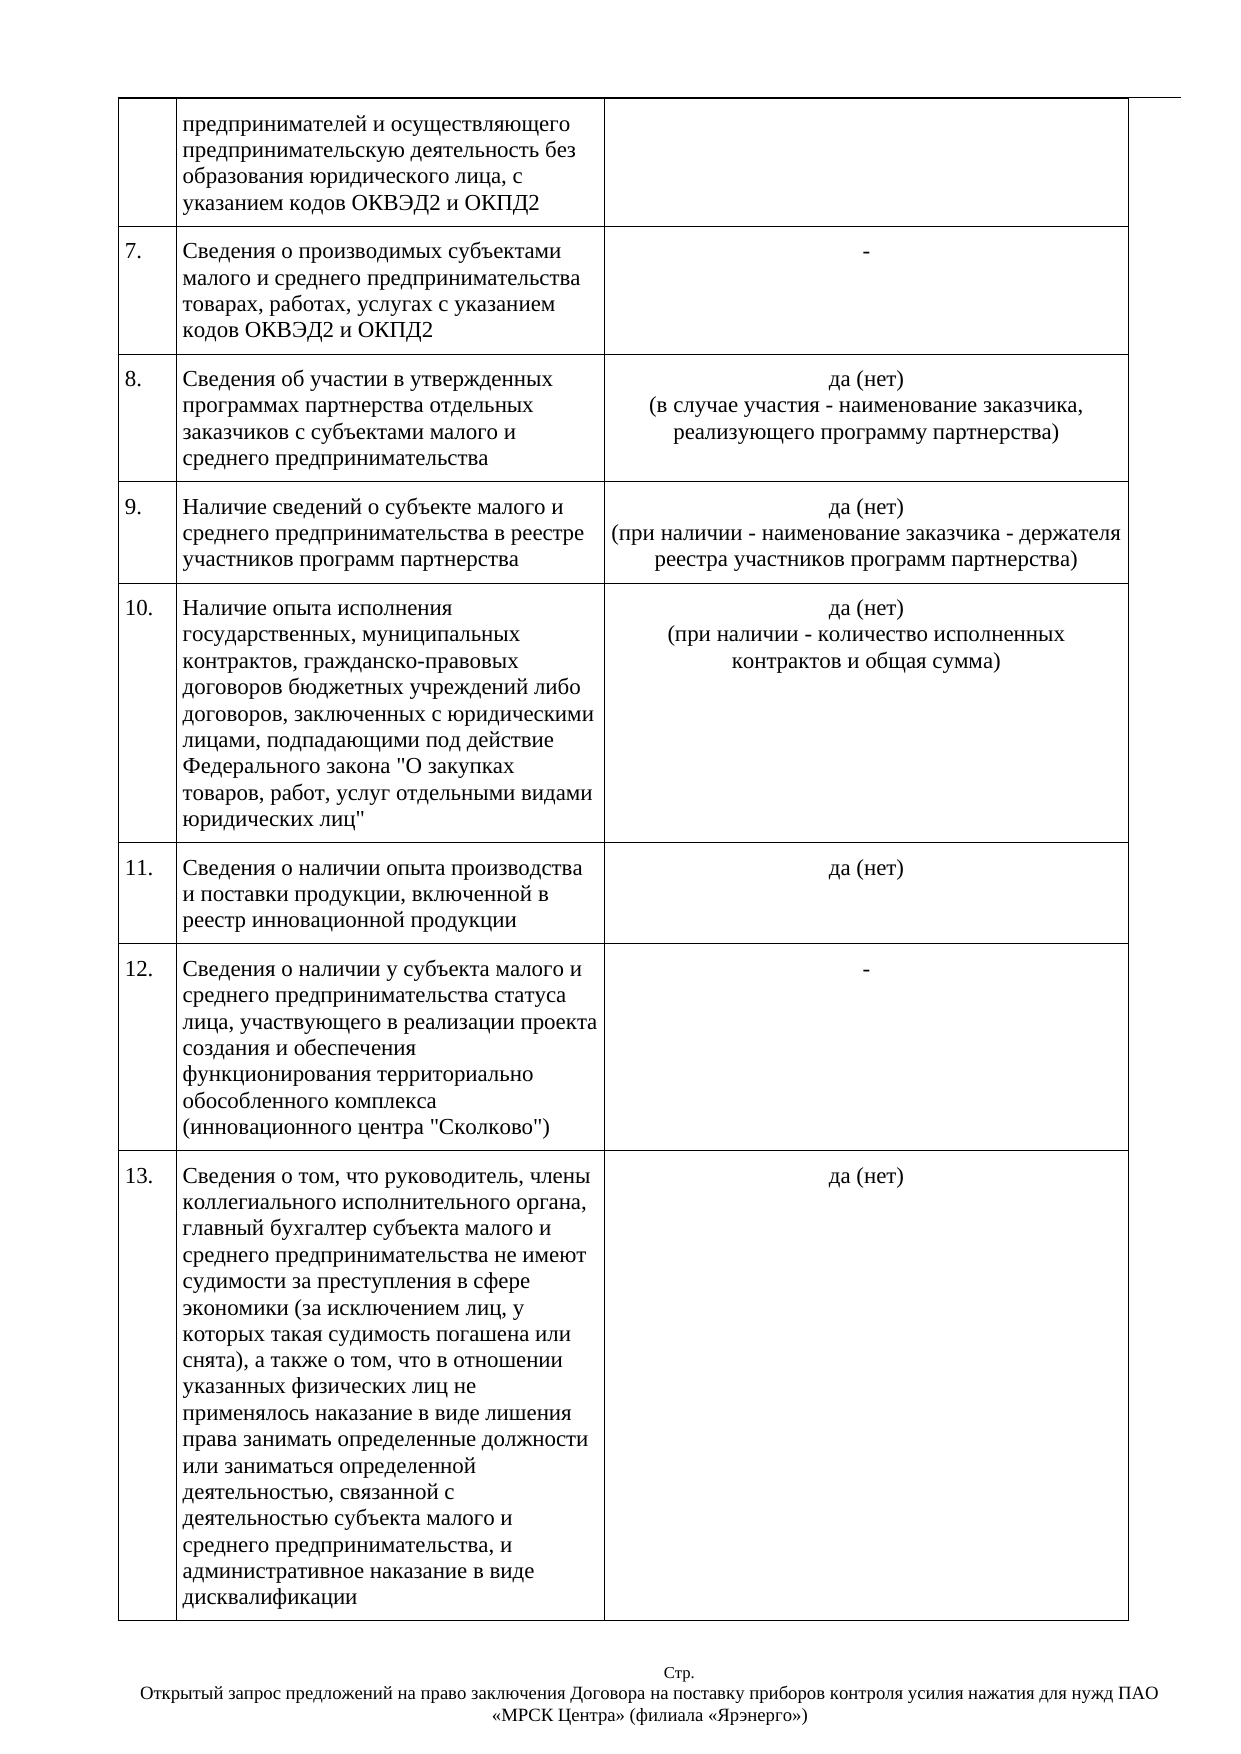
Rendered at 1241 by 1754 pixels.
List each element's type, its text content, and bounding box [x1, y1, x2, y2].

table_cell 8. [119, 355, 176, 481]
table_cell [177, 99, 604, 226]
table_cell 11. [119, 843, 176, 943]
table_cell да (нет) (при наличии - количество исполненных контрактов и общая сумма) [605, 584, 1128, 842]
table_cell - [605, 99, 1128, 226]
table_cell 9. [119, 482, 176, 582]
table_cell да (нет) [605, 1151, 1128, 1620]
table_cell Наличие сведений о субъекте малого и среднего предпринимательства в реестре участников программ партнерства [177, 482, 604, 582]
table_cell да (нет) [605, 843, 1128, 943]
table_cell Сведения о наличии у субъекта малого и среднего предпринимательства статуса лица, участвующего в реализации проекта создания и обеспечения функционирования территориально обособленного комплекса (инновационного центра "Сколково") [177, 944, 604, 1150]
table_cell 10. [119, 584, 176, 842]
table_cell да (нет) (при наличии - наименование заказчика - держателя реестра участников программ партнерства) [605, 482, 1128, 582]
table_cell 6. [119, 99, 176, 226]
table_cell Сведения об участии в утвержденных программах партнерства отдельных заказчиков с субъектами малого и среднего предпринимательства [177, 355, 604, 481]
table_cell Наличие опыта исполнения государственных, муниципальных контрактов, гражданско-правовых договоров бюджетных учреждений либо договоров, заключенных с юридическими лицами, подпадающими под действие Федерального закона "О закупках товаров, работ, услуг отдельными видами юридических лиц" [177, 584, 604, 842]
table_cell Сведения о том, что руководитель, члены коллегиального исполнительного органа, главный бухгалтер субъекта малого и среднего предпринимательства не имеют судимости за преступления в сфере экономики (за исключением лиц, у которых такая судимость погашена или снята), а также о том, что в отношении указанных физических лиц не применялось наказание в виде лишения права занимать определенные должности или заниматься определенной деятельностью, связанной с деятельностью субъекта малого и среднего предпринимательства, и административное наказание в виде дисквалификации [177, 1151, 604, 1620]
table_cell 12. [119, 944, 176, 1150]
table_cell - [605, 944, 1128, 1150]
table_cell 7. [119, 227, 176, 353]
table_cell 13. [119, 1151, 176, 1620]
table_cell Сведения о наличии опыта производства и поставки продукции, включенной в реестр инновационной продукции [177, 843, 604, 943]
table_cell Сведения о производимых субъектами малого и среднего предпринимательства товарах, работах, услугах с указанием кодов ОКВЭД2 и ОКПД2 [177, 227, 604, 353]
table_cell да (нет) (в случае участия - наименование заказчика, реализующего программу партнерства) [605, 355, 1128, 481]
table_cell - [605, 227, 1128, 353]
